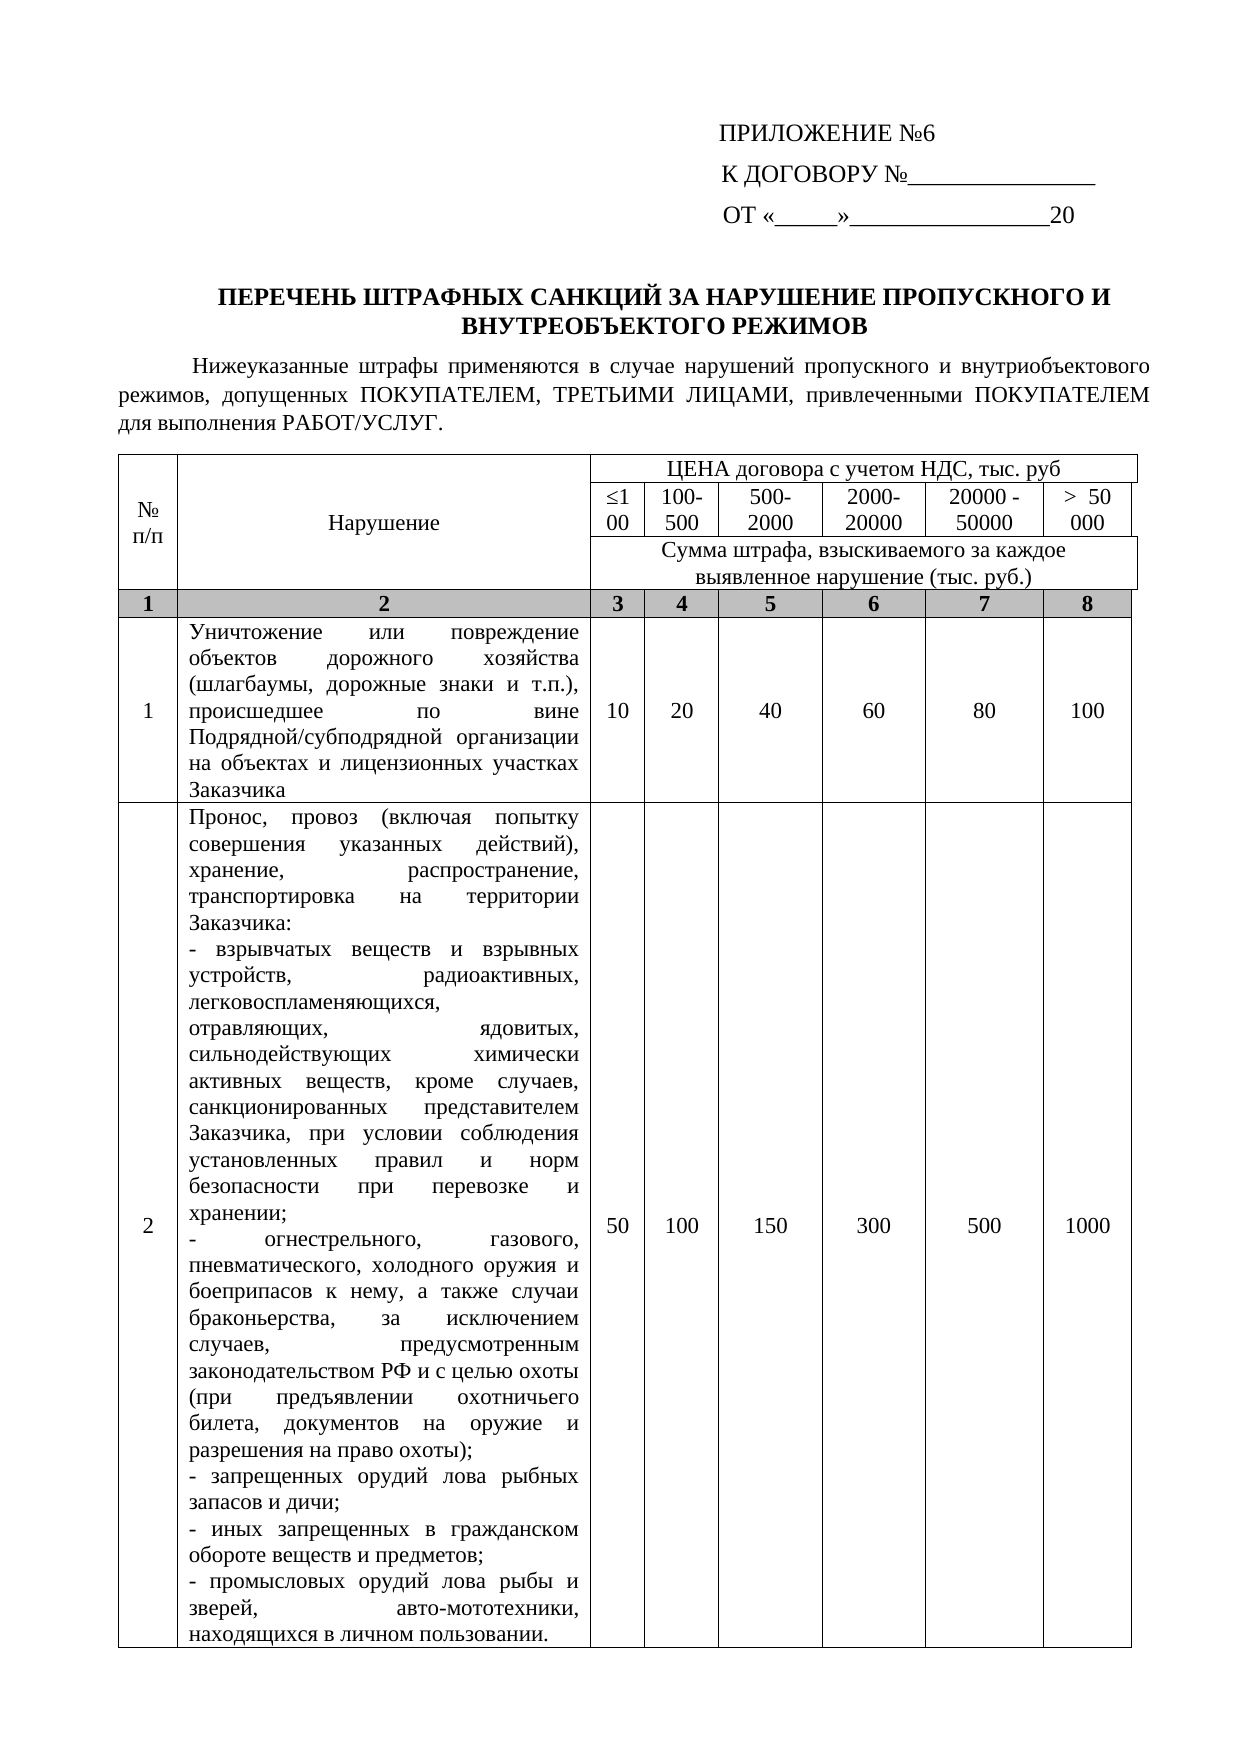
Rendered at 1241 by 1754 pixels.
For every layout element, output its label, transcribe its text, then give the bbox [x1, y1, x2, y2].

table_cell 60 [823, 618, 925, 802]
table_cell 150 [719, 803, 822, 1647]
table_cell 10 [591, 618, 644, 802]
table_cell 500-2000 [719, 483, 822, 536]
text Нижеуказанные штрафы применяются в случае нарушений пропускного и внутриобъектового режимов, допущенных ПОКУПАТЕЛЕМ, ТРЕТЬИМИ ЛИЦАМИ, привлеченными ПОКУПАТЕЛЕМ для выполнения РАБОТ/УСЛУГ. [118, 352, 1152, 436]
text ПЕРЕЧЕНЬ ШтрафныХ санкциЙ за нарушение пропускного и внутреобъектого режимов [177, 282, 1152, 340]
table_cell 40 [719, 618, 822, 802]
table_cell 4 [645, 590, 718, 617]
table_cell 500 [926, 803, 1043, 1647]
table_cell 8 [1044, 590, 1131, 617]
table_cell 7 [926, 590, 1043, 617]
text от «_____»________________20 [177, 201, 1152, 229]
table_cell 100-500 [645, 483, 718, 536]
table_cell 20000 - 50000 [926, 483, 1043, 536]
table_cell Уничтожение или повреждение объектов дорожного хозяйства (шлагбаумы, дорожные знаки и т.п.), происшедшее по вине Подрядной/субподрядной организации на объектах и лицензионных участках Заказчика [178, 618, 590, 802]
table_header ЦЕНА договора с учетом НДС, тыс. руб [591, 455, 1137, 482]
table_cell 1000 [1044, 803, 1131, 1647]
table_cell 2 [119, 803, 177, 1647]
table_cell 3 [591, 590, 644, 617]
table_cell 20 [645, 618, 718, 802]
table_cell > 50 000 [1044, 483, 1131, 536]
table_cell 100 [1044, 618, 1131, 802]
table_cell 100 [645, 803, 718, 1647]
table_cell 6 [823, 590, 925, 617]
table_cell 1 [119, 618, 177, 802]
table_cell ≤100 [591, 483, 644, 536]
table_cell Пронос, провоз (включая попытку совершения указанных действий), хранение, распространение, транспортировка на территории Заказчика: - взрывчатых веществ и взрывных устройств, радиоактивных, легковоспламеняющихся, отравляющих, ядовитых, сильнодействующих химически активных веществ, кроме случаев, санкционированных представителем Заказчика, при условии соблюдения установленных правил и норм безопасности при перевозке и хранении; - огнестрельного, газового, пневматического, холодного оружия и боеприпасов к нему, а также случаи браконьерства, за исключением случаев, предусмотренным законодательством РФ и с целью охоты (при предъявлении охотничьего билета, документов на оружие и разрешения на право охоты); - запрещенных орудий лова рыбных запасов и дичи; - иных запрещенных в гражданском обороте веществ и предметов; - промысловых орудий лова рыбы и зверей, авто-мототехники, находящихся в личном пользовании. [178, 803, 590, 1647]
table_cell 80 [926, 618, 1043, 802]
table_cell 1 [119, 590, 177, 617]
table_cell 50 [591, 803, 644, 1647]
table_cell 2000-20000 [823, 483, 925, 536]
text Приложение №6 [177, 118, 1152, 147]
table_cell Сумма штрафа, взыскиваемого за каждое выявленное нарушение (тыс. руб.) [591, 537, 1137, 589]
table_cell 5 [719, 590, 822, 617]
table_header Нарушение [178, 455, 590, 589]
table_header № п/п [119, 455, 177, 589]
text к Договору №_______________ [177, 159, 1152, 188]
table_cell 2 [178, 590, 590, 617]
table_cell 300 [823, 803, 925, 1647]
